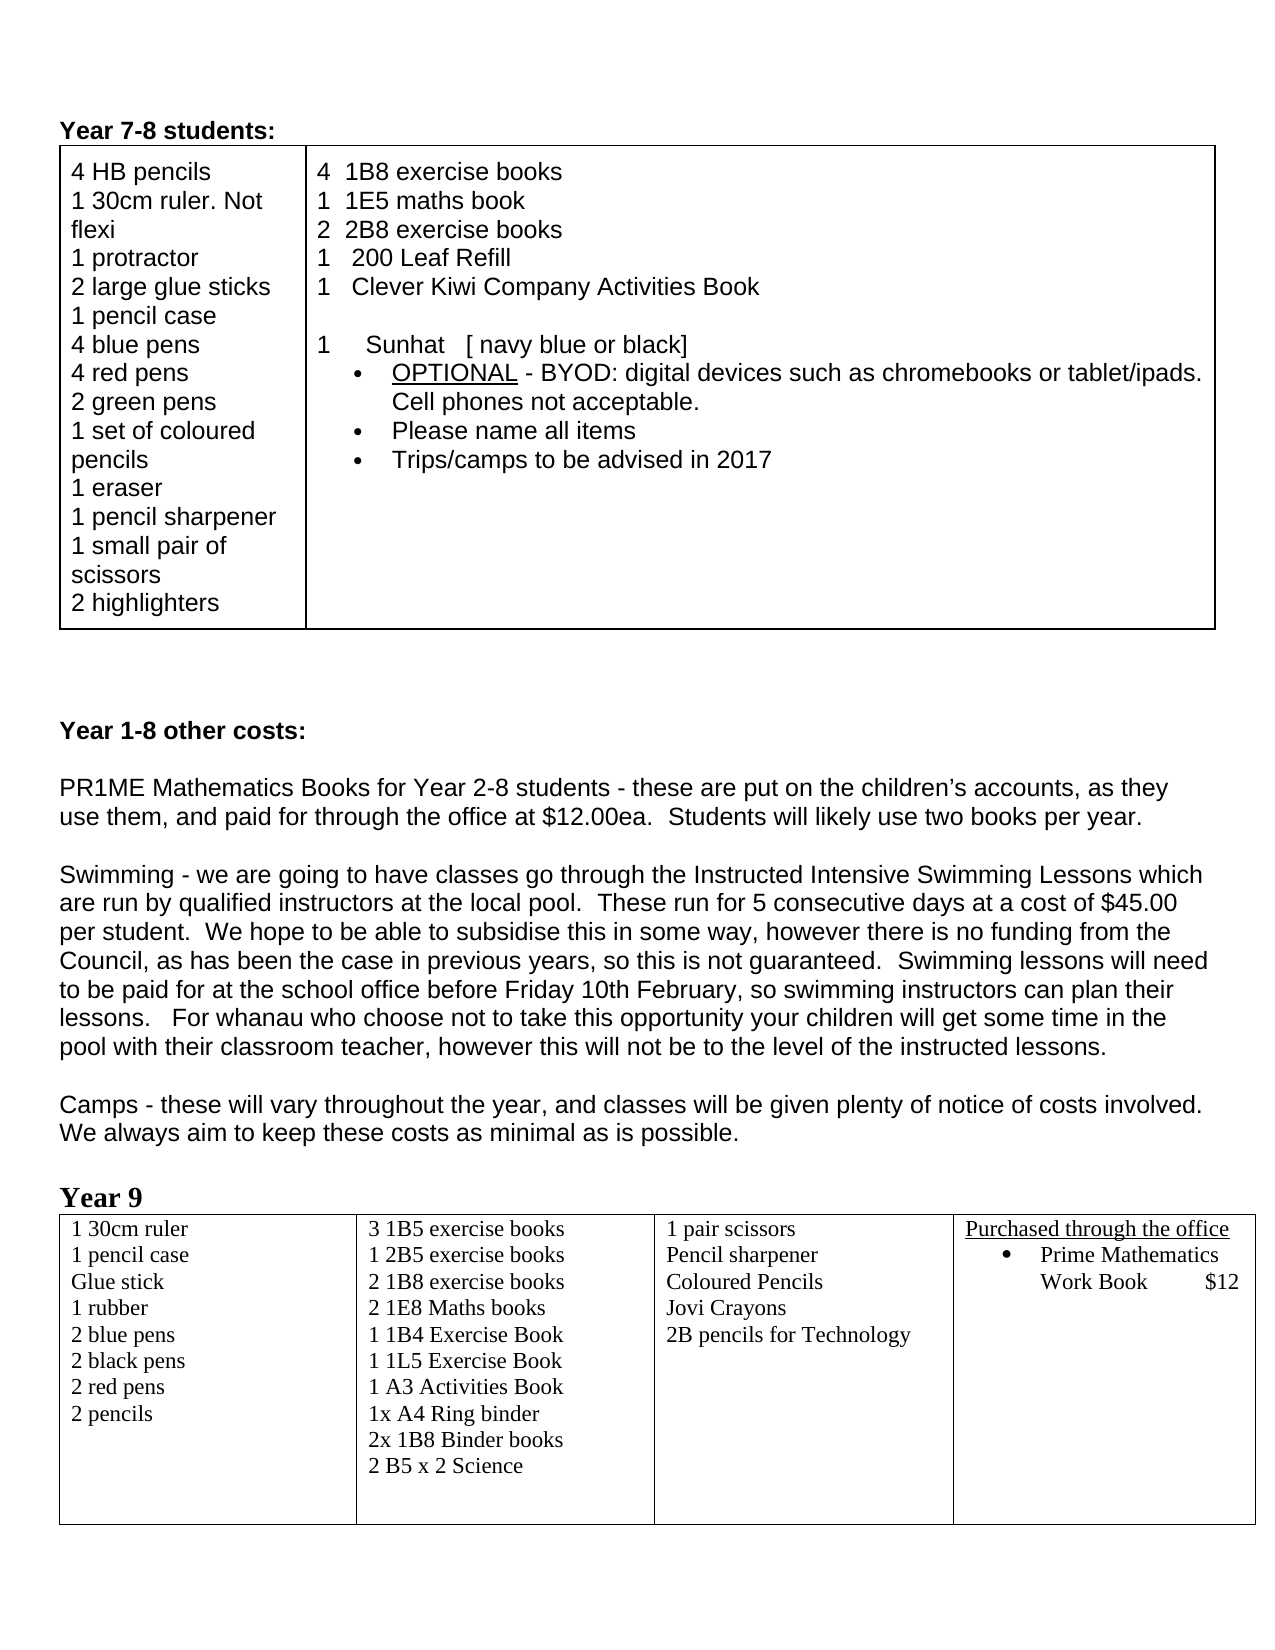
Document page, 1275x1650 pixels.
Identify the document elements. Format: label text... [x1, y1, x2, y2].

table_header Purchased through the office Prime Mathematics Work Book $12 [954, 1215, 1255, 1524]
text Year 1-8 other costs: [59, 716, 1216, 744]
text Camps - these will vary throughout the year, and classes will be given plenty of notice of costs involved. We always aim to keep these costs as minimal as is possible. [59, 1089, 1216, 1147]
table_header 4 1B8 exercise books 1 1E5 maths book 2 2B8 exercise books 1 200 Leaf Refill 1 Clever Kiwi Company Activities Book 1 Sunhat [ navy blue or black] OPTIONAL - BYOD: digital devices such as chromebooks or tablet/ipads. Cell phones not acceptable. Please name all items Trips/camps to be advised in 2017 [307, 146, 1214, 628]
text Year 7-8 students: [59, 116, 1216, 144]
text Swimming - we are going to have classes go through the Instructed Intensive Swimming Lessons which are run by qualified instructors at the local pool. These run for 5 consecutive days at a cost of $45.00 per student. We hope to be able to subsidise this in some way, however there is no funding from the Council, as has been the case in previous years, so this is not guaranteed. Swimming lessons will need to be paid for at the school office before Friday 10th February, so swimming instructors can plan their lessons. For whanau who choose not to take this opportunity your children will get some time in the pool with their classroom teacher, however this will not be to the level of the instructed lessons. [59, 859, 1216, 1061]
table_header 1 pair scissors Pencil sharpener Coloured Pencils Jovi Crayons 2B pencils for Technology [655, 1215, 953, 1524]
table_header 1 30cm ruler 1 pencil case Glue stick 1 rubber 2 blue pens 2 black pens 2 red pens 2 pencils [60, 1215, 356, 1524]
text PR1ME Mathematics Books for Year 2-8 students - these are put on the children’s accounts, as they use them, and paid for through the office at $12.00ea. Students will likely use two books per year. [59, 773, 1216, 831]
table_header 4 HB pencils 1 30cm ruler. Not flexi 1 protractor 2 large glue sticks 1 pencil case 4 blue pens 4 red pens 2 green pens 1 set of coloured pencils 1 eraser 1 pencil sharpener 1 small pair of scissors 2 highlighters [61, 146, 305, 628]
table_header 3 1B5 exercise books 1 2B5 exercise books 2 1B8 exercise books 2 1E8 Maths books 1 1B4 Exercise Book 1 1L5 Exercise Book 1 A3 Activities Book 1x A4 Ring binder 2x 1B8 Binder books 2 B5 x 2 Science [357, 1215, 654, 1524]
text Year 9 [59, 1181, 1216, 1214]
